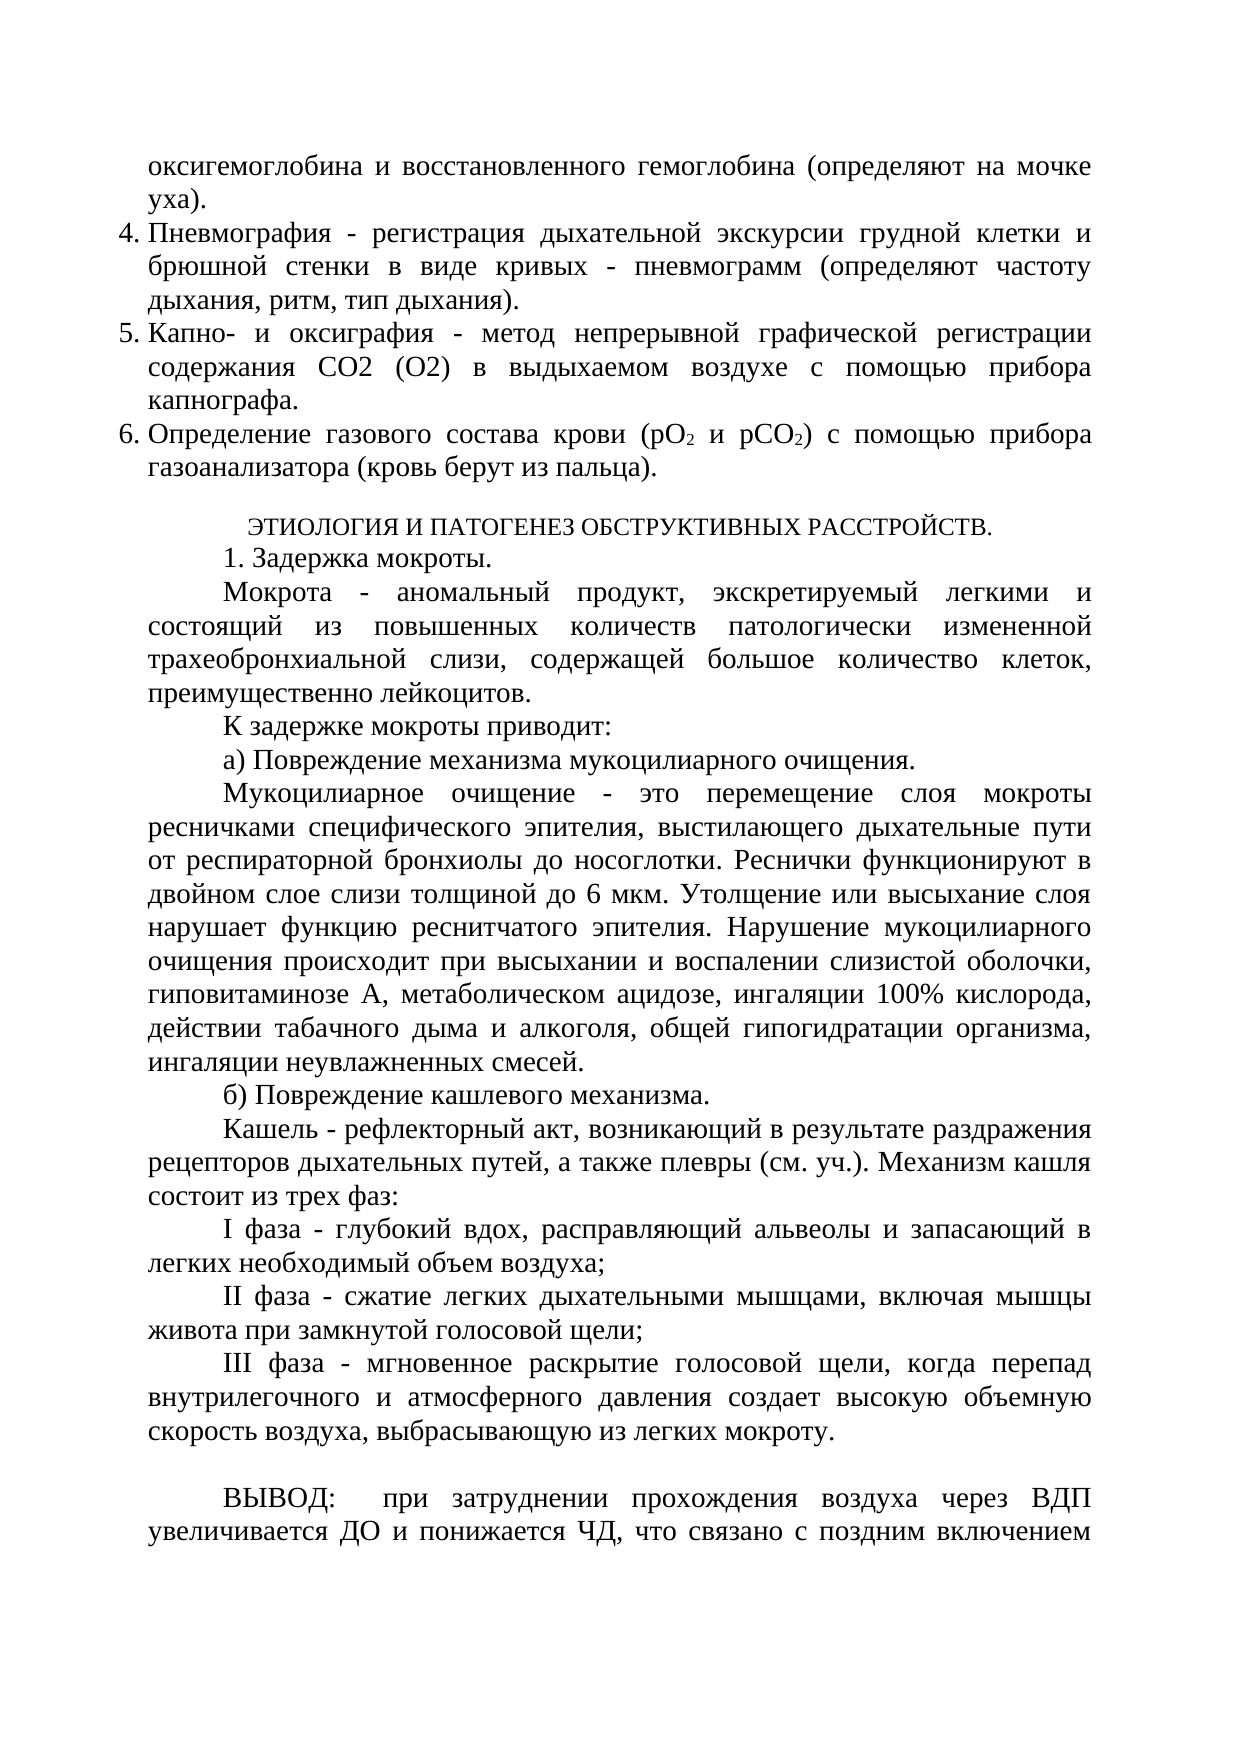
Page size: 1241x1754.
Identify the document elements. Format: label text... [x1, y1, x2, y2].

text Кашель - рефлекторный акт, возникающий в результате раздражения рецепторов дыхательных путей, а также плевры (см. уч.). Механизм кашля состоит из трех фаз: [148, 1111, 1092, 1211]
text I фаза - глубокий вдох, расправляющий альвеолы и запасающий в легких необходимый объем воздуха; [148, 1211, 1092, 1278]
text К задержке мокроты приводит: [148, 708, 1092, 742]
text Мокрота - аномальный продукт, экскретируемый легкими и состоящий из повышенных количеств патологически измененной трахеобронхиальной слизи, содержащей большое количество клеток, преимущественно лейкоцитов. [148, 574, 1092, 708]
text а) Повреждение механизма мукоцилиарного очищения. [148, 742, 1092, 775]
list Определение газового состава крови (рО2 и рСО2) с помощью прибора газоанализатора (кровь берут из пальца). [118, 416, 1092, 483]
text ЭТИОЛОГИЯ И ПАТОГЕНЕЗ ОБСТРУКТИВНЫХ РАССТРОЙСТВ. [148, 512, 1092, 541]
text Мукоцилиарное очищение - это перемещение слоя мокроты ресничками специфического эпителия, выстилающего дыхательные пути от респираторной бронхиолы до носоглотки. Реснички функционируют в двойном слое слизи толщиной до 6 мкм. Утолщение или высыхание слоя нарушает функцию реснитчатого эпителия. Нарушение мукоцилиарного очищения происходит при высыхании и воспалении слизистой оболочки, гиповитаминозе А, метаболическом ацидозе, ингаляции 100% кислорода, действии табачного дыма и алкоголя, общей гипогидратации организма, ингаляции неувлажненных смесей. [148, 775, 1092, 1077]
text III фаза - мгновенное раскрытие голосовой щели, когда перепад внутрилегочного и атмосферного давления создает высокую объемную скорость воздуха, выбрасывающую из легких мокроту. [148, 1346, 1092, 1446]
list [118, 148, 1092, 215]
list Пневмография - регистрация дыхательной экскурсии грудной клетки и брюшной стенки в виде кривых - пневмограмм (определяют частоту дыхания, ритм, тип дыхания). [118, 215, 1092, 315]
text 1. Задержка мокроты. [148, 541, 1092, 574]
text II фаза - сжатие легких дыхательными мышцами, включая мышцы живота при замкнутой голосовой щели; [148, 1278, 1092, 1346]
list Капно- и оксиграфия - метод непрерывной графической регистрации содержания СО2 (О2) в выдыхаемом воздухе с помощью прибора капнографа. [118, 315, 1092, 416]
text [148, 1480, 1092, 1547]
text б) Повреждение кашлевого механизма. [148, 1077, 1092, 1111]
